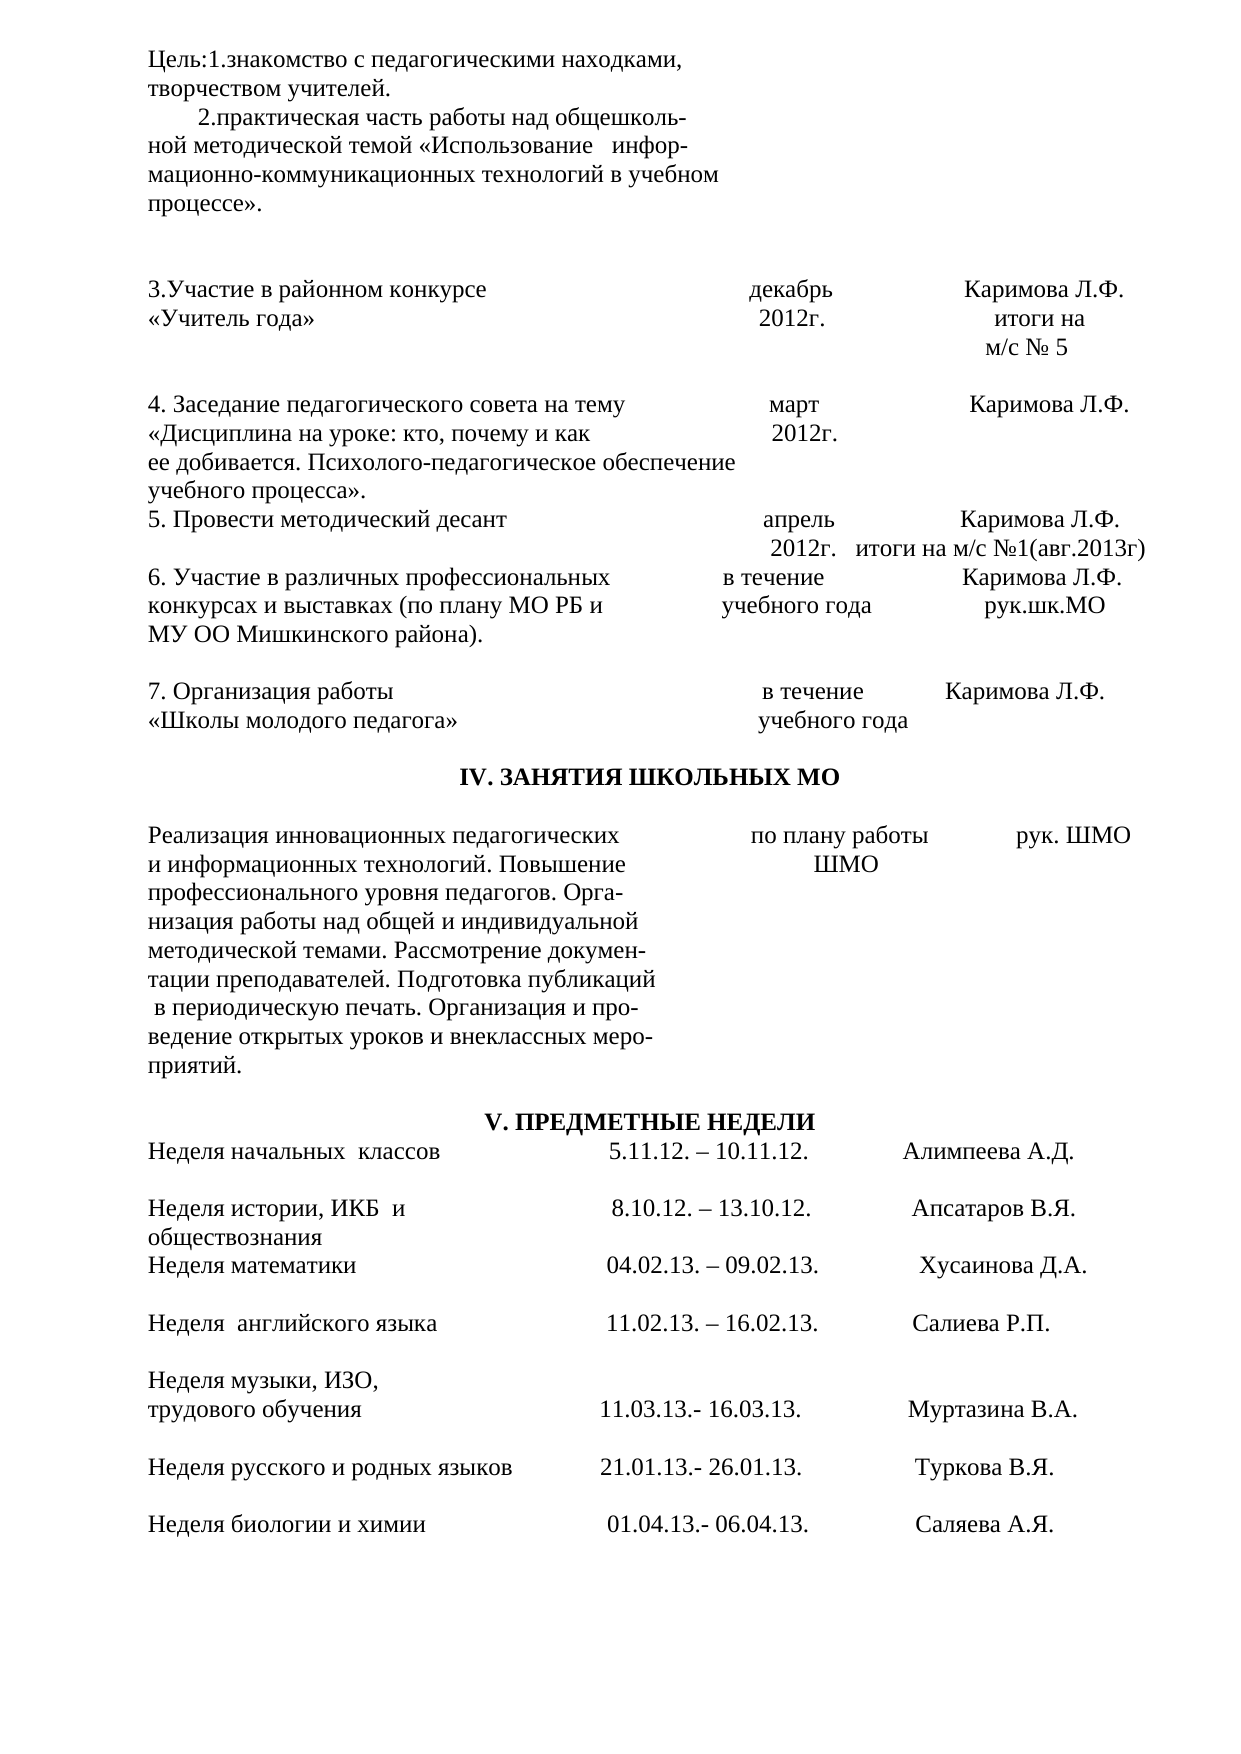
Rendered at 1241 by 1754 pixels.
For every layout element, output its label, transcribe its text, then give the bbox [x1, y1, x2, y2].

text Цель:1.знакомство с педагогическими находками, [148, 44, 1152, 73]
text 6. Участие в различных профессиональных в течение Каримова Л.Ф. [148, 562, 1152, 591]
text Неделя начальных классов 5.11.12. – 10.11.12. Алимпеева А.Д. [148, 1136, 1152, 1165]
text 4. Заседание педагогического совета на тему март Каримова Л.Ф. «Дисциплина на уроке: кто, почему и как 2012г. [148, 389, 1152, 447]
text процессе». [148, 188, 1152, 217]
text «Школы молодого педагога» учебного года [148, 705, 1152, 734]
text приятий. [148, 1050, 1152, 1079]
text ее добивается. Психолого-педагогическое обеспечение [148, 447, 1152, 476]
text обществознания [148, 1222, 1152, 1250]
text методической темами. Рассмотрение докумен- [148, 935, 1152, 964]
text мационно-коммуникационных технологий в учебном [148, 159, 1152, 188]
text учебного процесса». [148, 476, 1152, 504]
text МУ ОО Мишкинского района). [148, 619, 1152, 648]
text Реализация инновационных педагогических по плану работы рук. ШМО [148, 820, 1152, 849]
text творчеством учителей. [148, 73, 1152, 102]
text ной методической темой «Использование инфор- [148, 131, 1152, 159]
text Неделя математики 04.02.13. – 09.02.13. Хусаинова Д.А. [148, 1250, 1152, 1279]
text Неделя английского языка 11.02.13. – 16.02.13. Салиева Р.П. [148, 1308, 1152, 1337]
text «Учитель года» 2012г. итоги на [148, 303, 1152, 332]
text конкурсах и выставках (по плану МО РБ и учебного года рук.шк.МО [148, 591, 1152, 619]
text в периодическую печать. Организация и про- [148, 992, 1152, 1021]
text трудового обучения 11.03.13.- 16.03.13. Муртазина В.А. [148, 1394, 1152, 1423]
text IV. ЗАНЯТИЯ ШКОЛЬНЫХ МО [148, 762, 1152, 791]
text м/с № 5 [148, 332, 1152, 389]
text V. ПРЕДМЕТНЫЕ НЕДЕЛИ [148, 1107, 1152, 1136]
text 2012г. итоги на м/с №1(авг.2013г) [148, 533, 1152, 562]
text Неделя биологии и химии 01.04.13.- 06.04.13. Саляева А.Я. [148, 1509, 1152, 1538]
text Неделя музыки, ИЗО, [148, 1365, 1152, 1394]
text низация работы над общей и индивидуальной [148, 906, 1152, 935]
text и информационных технологий. Повышение ШМО [148, 849, 1152, 877]
text ведение открытых уроков и внеклассных меро- [148, 1021, 1152, 1050]
text тации преподавателей. Подготовка публикаций [148, 964, 1152, 992]
text Неделя истории, ИКБ и 8.10.12. – 13.10.12. Апсатаров В.Я. [148, 1193, 1152, 1222]
text 7. Организация работы в течение Каримова Л.Ф. [148, 676, 1152, 705]
text профессионального уровня педагогов. Орга- [148, 877, 1152, 906]
text 2.практическая часть работы над общешколь- [148, 102, 1152, 131]
text 3.Участие в районном конкурсе декабрь Каримова Л.Ф. [148, 274, 1152, 303]
text Неделя русского и родных языков 21.01.13.- 26.01.13. Туркова В.Я. [148, 1452, 1152, 1480]
text 5. Провести методический десант апрель Каримова Л.Ф. [148, 504, 1152, 533]
